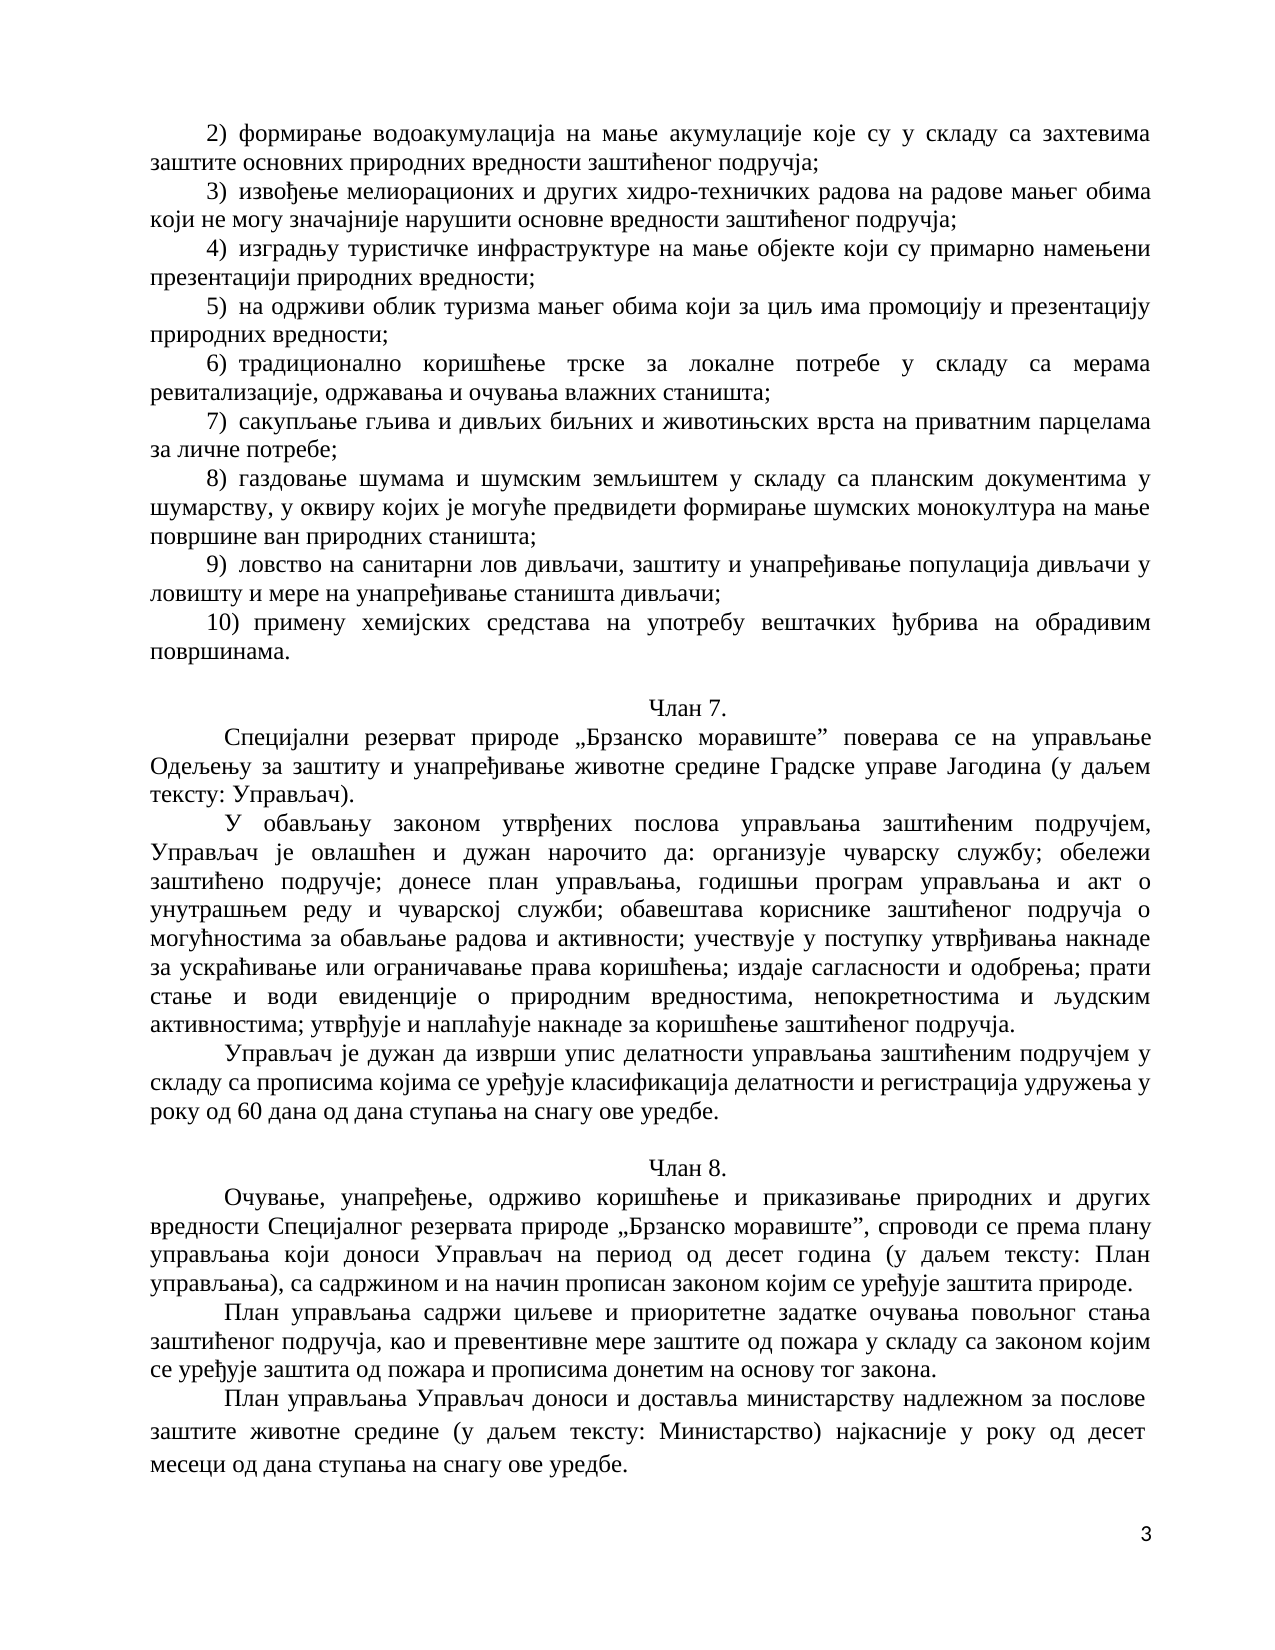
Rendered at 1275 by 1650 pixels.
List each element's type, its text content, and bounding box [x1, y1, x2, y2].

text План управљања садржи циљеве и приоритетне задатке очувања повољног стања заштићеног подручја, као и превентивне мере заштите од пожара у складу са законом којим се уређује заштита од пожара и прописима донетим на основу тог закона. [150, 1297, 1152, 1383]
text План управљања Управљач доноси и доставља министарству надлежном за послове заштите животне средине (у даљем тексту: Министарство) најкасније у року од десет месеци од дана ступања на снагу ове уредбе. [150, 1383, 1146, 1478]
list сакупљање гљива и дивљих биљних и животињских врста на приватним парцелама за личне потребе; [150, 406, 1152, 463]
list изградњу туристичке инфраструктуре на мање објекте који су примарно намењени презентацији природних вредности; [150, 233, 1152, 291]
text Члан 7. [150, 693, 1152, 722]
text У обављању законом утврђених послова управљања заштићеним подручјем, Управљач је овлашћен и дужан нарочито да: организује чуварску службу; обележи заштићено подручје; донесе план управљања, годишњи програм управљања и акт о унутрашњем реду и чуварској служби; обавештава кориснике заштићеног подручја о могућностима за обављање радова и активности; учествује у поступку утврђивања накнаде за ускраћивање или ограничавање права коришћења; издаје сагласности и одобрења; прати стање и води евиденције о природним вредностима, непокретностима и људским активностима; утврђује и наплаћује накнаде за коришћење заштићеног подручја. [150, 808, 1152, 1038]
list извођење мелиорационих и других хидро-техничких радова на радове мањег обима који не могу значајније нарушити основне вредности заштићеног подручја; [150, 176, 1152, 233]
list примену хемијских средстава на употребу вештачких ђубрива на обрадивим површинама. [150, 607, 1152, 664]
list газдовање шумама и шумским земљиштем у складу са планским документима у шумарству, у оквиру којих је могуће предвидети формирање шумских монокултура на мање површине ван природних станишта; [150, 463, 1152, 549]
text Члан 8. [150, 1153, 1152, 1182]
list ловство на санитарни лов дивљачи, заштиту и унапређивање популација дивљачи у ловишту и мере на унапређивање станишта дивљачи; [150, 549, 1152, 607]
text Специјални резерват природе „Брзанско моравиште” поверава се на управљање Одељењу за заштиту и унапређивање животне средине Градске управе Јагодина (у даљем тексту: Управљач). [150, 722, 1152, 808]
list традиционално коришћење трске за локалне потребе у складу са мерама ревитализације, одржавања и очувања влажних станишта; [150, 348, 1152, 406]
text Очување, унапређење, одрживо коришћење и приказивање природних и других вредности Специјалног резервата природе „Брзанско моравиште”, спроводи се према плану управљања који доноси Управљач на период од десет година (у даљем тексту: План управљања), са садржином и на начин прописан законом којим се уређује заштита природе. [150, 1182, 1152, 1297]
list на одрживи облик туризма мањег обима који за циљ има промоцију и презентацију природних вредности; [150, 291, 1152, 348]
text Управљач је дужан да изврши упис делатности управљања заштићеним подручјем у складу са прописима којима се уређује класификација делатности и регистрација удружења у року од 60 дана од дана ступања на снагу ове уредбе. [150, 1038, 1152, 1124]
list формирање водоакумулација на мање акумулације које су у складу са захтевима заштите основних природних вредности заштићеног подручја; [150, 118, 1152, 176]
